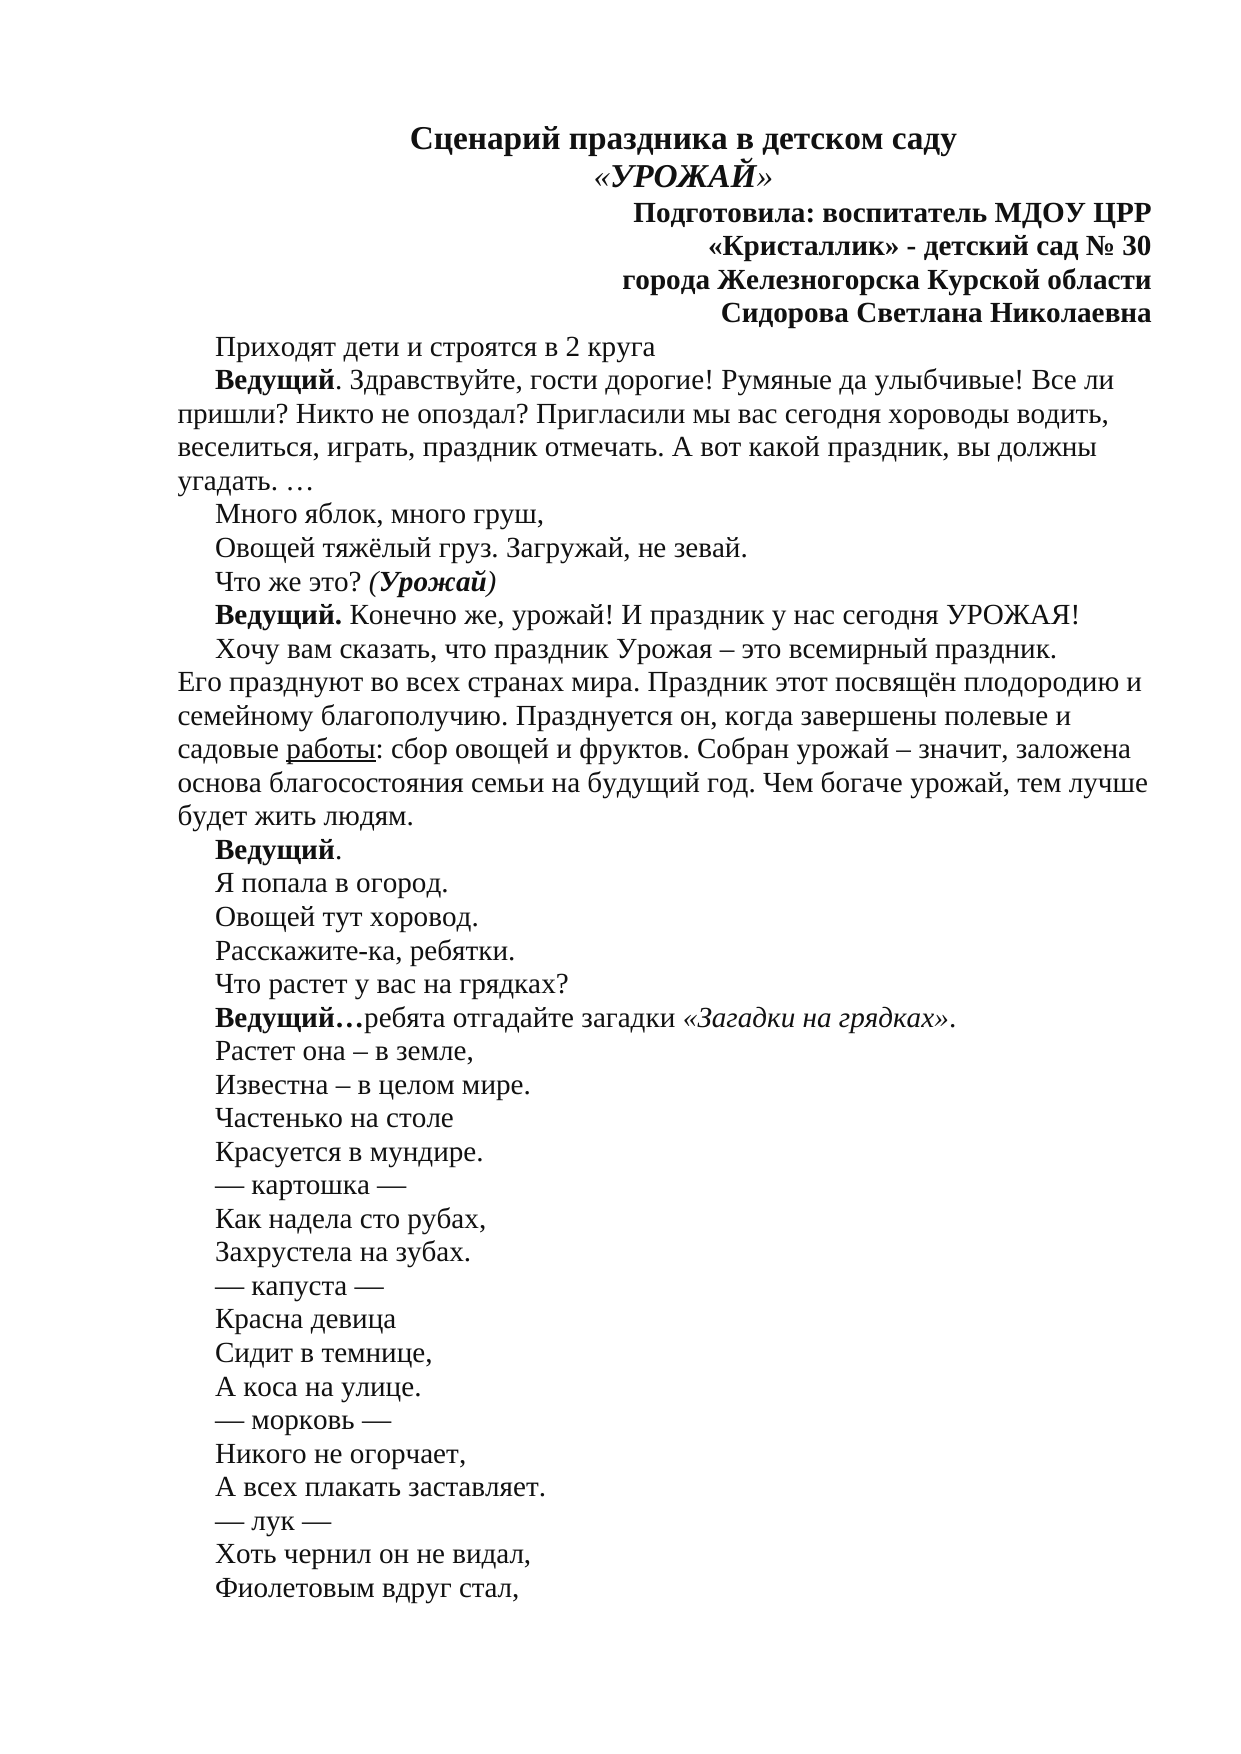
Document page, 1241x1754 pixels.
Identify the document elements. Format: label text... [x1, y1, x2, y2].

text А коса на улице. [177, 1369, 1152, 1402]
text А всех плакать заставляет. [177, 1469, 1152, 1503]
text Известна – в целом мире. [177, 1067, 1152, 1100]
text Ведущий. [177, 832, 1152, 866]
text Много яблок, много груш, [177, 497, 1152, 530]
text — лук — [177, 1503, 1152, 1536]
text Растет она – в земле, [177, 1033, 1152, 1067]
text Хочу вам сказать, что праздник Урожая – это всемирный праздник. Его празднуют во всех странах мира. Праздник этот посвящён плодородию и семейному благополучию. Празднуется он, когда завершены полевые и садовые работы: сбор овощей и фруктов. Собран урожай – значит, заложена основа благосостояния семьи на будущий год. Чем богаче урожай, тем лучше будет жить людям. [177, 631, 1152, 832]
text — морковь — [177, 1402, 1152, 1436]
text Овощей тут хоровод. [177, 899, 1152, 933]
text Овощей тяжёлый груз. Загружай, не зевай. [177, 530, 1152, 564]
text Я попала в огород. [177, 866, 1152, 899]
text Хоть чернил он не видал, [177, 1536, 1152, 1570]
text Захрустела на зубах. [177, 1234, 1152, 1268]
text Ведущий. Здравствуйте, гости дорогие! Румяные да улыбчивые! Все ли пришли? Никто не опоздал? Пригласили мы вас сегодня хороводы водить, веселиться, играть, праздник отмечать. А вот какой праздник, вы должны угадать. … [177, 362, 1152, 497]
text Сценарий праздника в детском саду [177, 118, 1152, 156]
text Фиолетовым вдруг стал, [177, 1570, 1152, 1603]
text Приходят дети и строятся в 2 круга [177, 329, 1152, 362]
text Подготовила: воспитатель МДОУ ЦРР [177, 195, 1152, 228]
text Сидорова Светлана Николаевна [177, 295, 1152, 329]
text Ведущий. Конечно же, урожай! И праздник у нас сегодня УРОЖАЯ! [177, 597, 1152, 631]
text — картошка — [177, 1167, 1152, 1201]
text «УРОЖАЙ» [177, 156, 1152, 195]
text «Кристаллик» - детский сад № 30 [177, 228, 1152, 262]
text — капуста — [177, 1268, 1152, 1302]
text Сидит в темнице, [177, 1335, 1152, 1369]
text города Железногорска Курской области [177, 262, 1152, 295]
text Никого не огорчает, [177, 1436, 1152, 1469]
text Что же это? (Урожай) [177, 564, 1152, 597]
text Расскажите-ка, ребятки. [177, 933, 1152, 966]
text Частенько на столе [177, 1100, 1152, 1134]
text Как надела сто рубах, [177, 1201, 1152, 1234]
text Красна девица [177, 1302, 1152, 1335]
text Красуется в мундире. [177, 1134, 1152, 1167]
text Ведущий…ребята отгадайте загадки «Загадки на грядках». [177, 1000, 1152, 1033]
text Что растет у вас на грядках? [177, 966, 1152, 1000]
